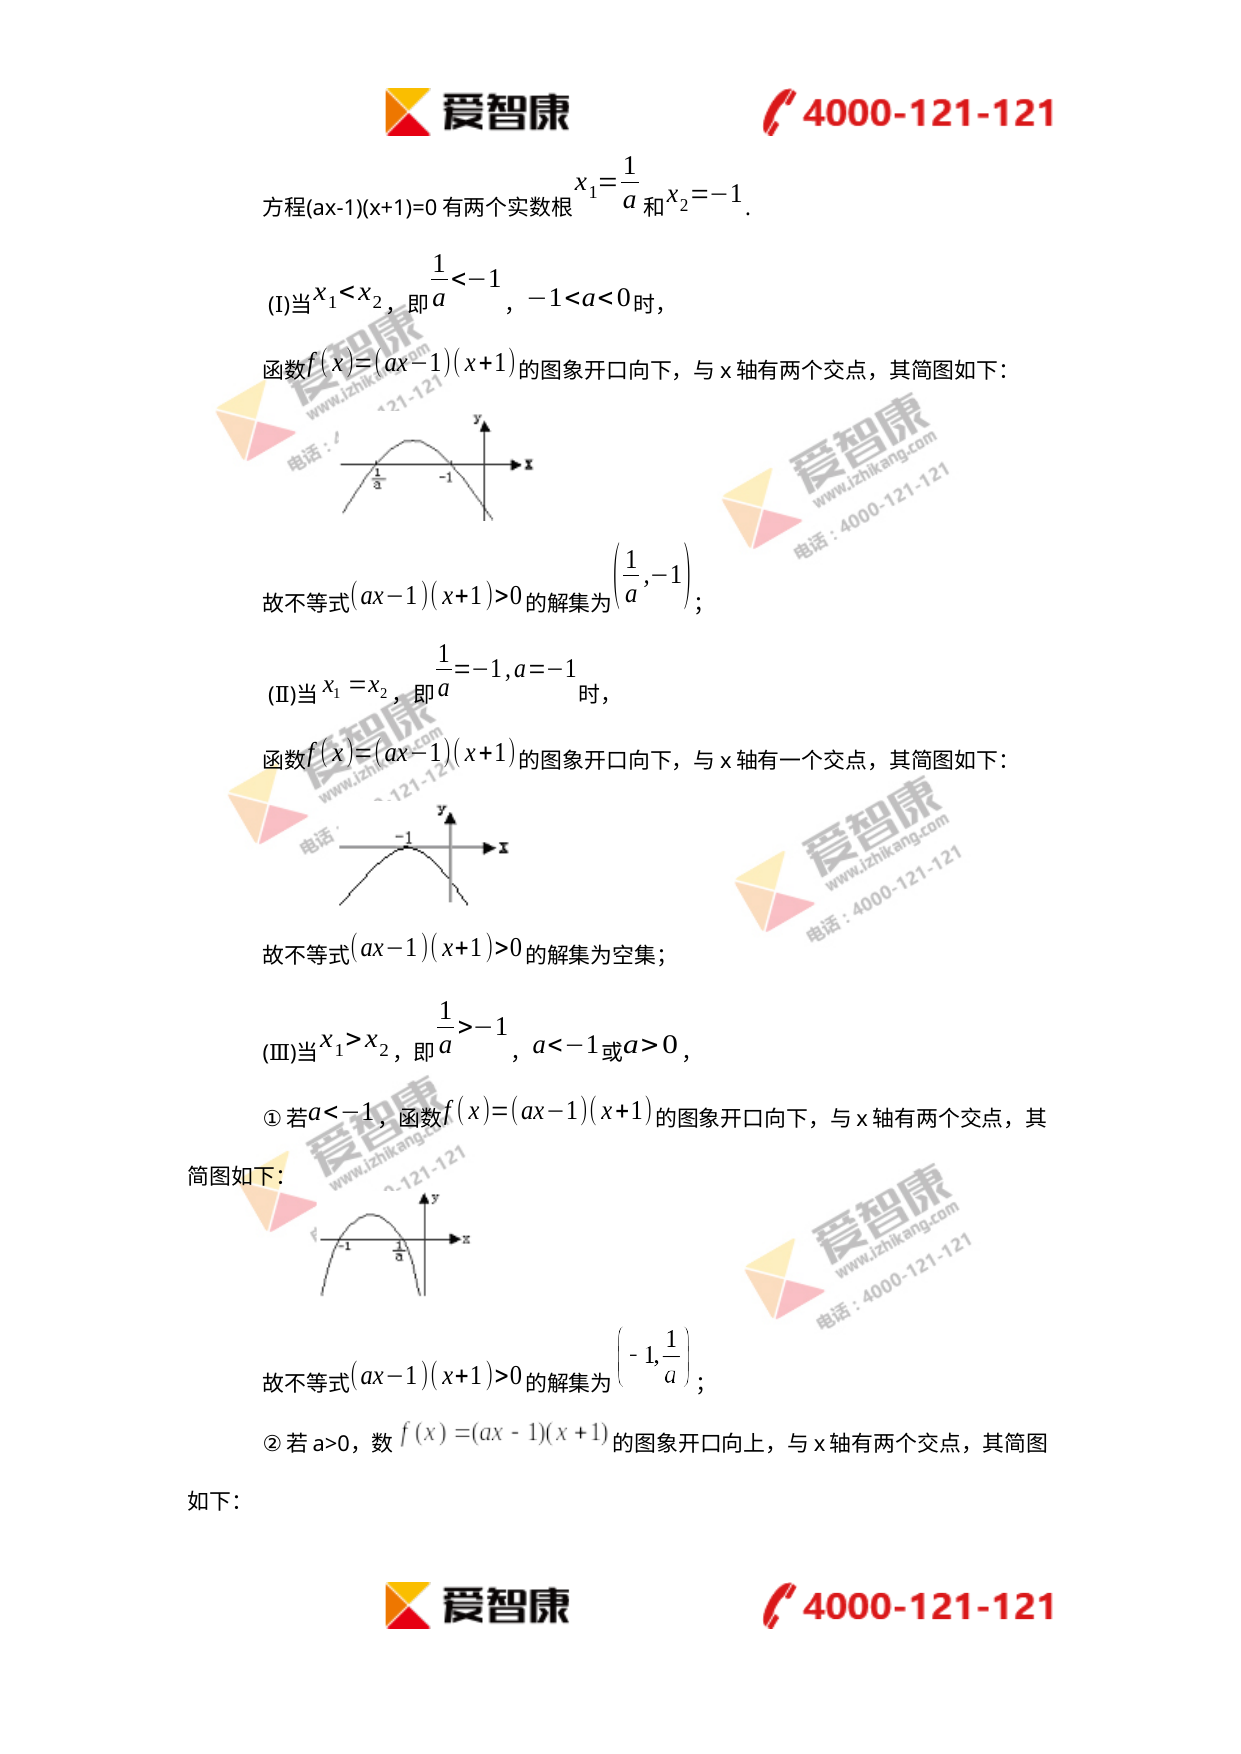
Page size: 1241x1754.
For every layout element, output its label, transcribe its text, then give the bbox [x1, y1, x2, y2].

text 方程(ax-1)(x+1)=0有两个实数根和. [187, 151, 1053, 248]
text 函数的图象开口向下，与x轴有一个交点，其简图如下： [187, 736, 1053, 801]
text (Ⅰ)当，即，时， [187, 248, 1053, 346]
text (Ⅱ)当，即时， [187, 638, 1053, 736]
text 故不等式的解集为； [187, 1321, 1053, 1418]
picture [162, 1018, 546, 1301]
picture [385, 1582, 570, 1629]
text 故不等式的解集为； [187, 541, 1053, 638]
picture [762, 1582, 1053, 1629]
picture [139, 247, 537, 529]
picture [151, 631, 536, 912]
text 函数的图象开口向下，与x轴有两个交点，其简图如下： [187, 346, 1053, 411]
text (Ⅲ)当，即，或， [187, 996, 1053, 1093]
text ②若a>0，数的图象开口向上，与x轴有两个交点，其简图如下： [187, 1418, 1053, 1516]
text ①若，函数的图象开口向下，与x轴有两个交点，其简图如下： [187, 1093, 1053, 1191]
picture [668, 1191, 1052, 1321]
picture [645, 411, 1029, 541]
text 故不等式的解集为空集； [187, 931, 1053, 996]
picture [385, 88, 570, 136]
picture [658, 801, 1042, 931]
picture [762, 88, 1053, 136]
